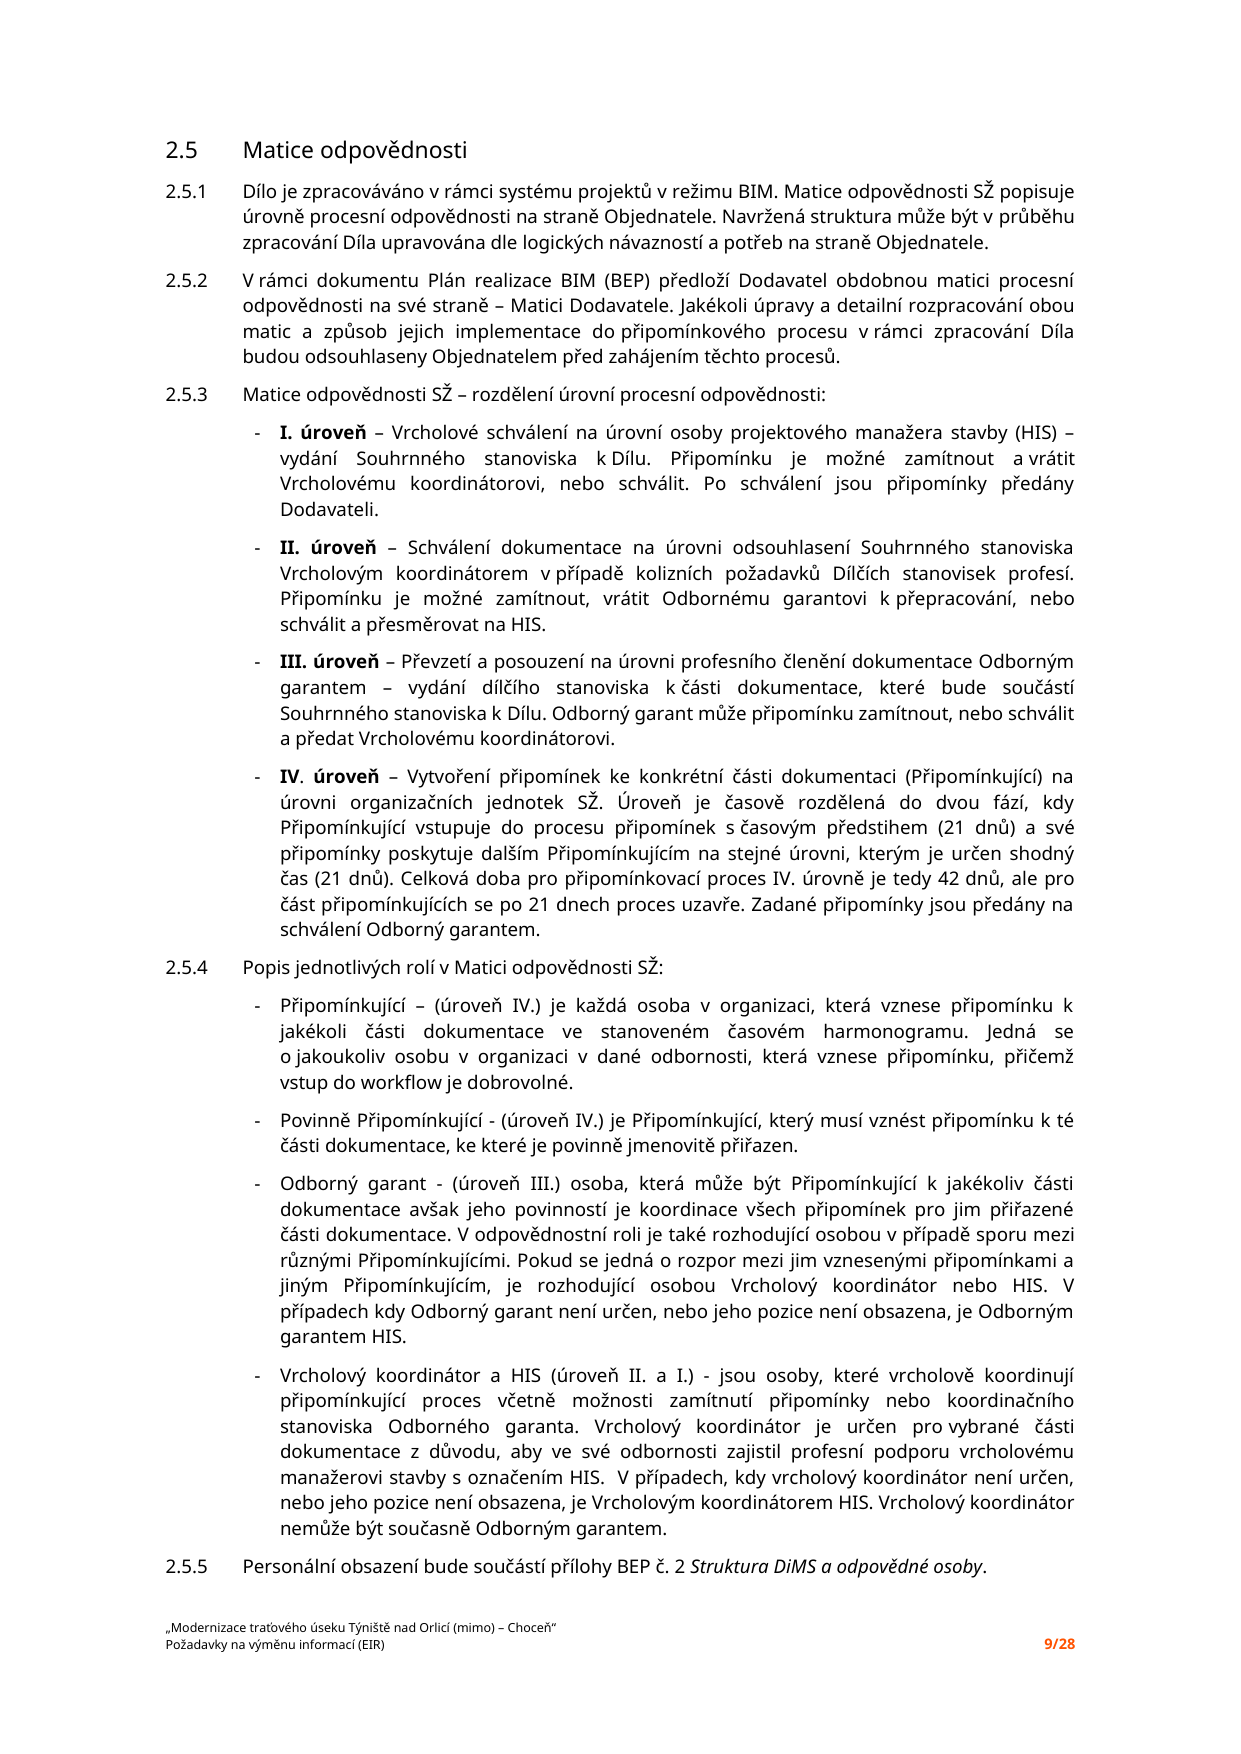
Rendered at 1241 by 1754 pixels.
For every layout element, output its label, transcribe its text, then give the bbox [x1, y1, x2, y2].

list Odborný garant - (úroveň III.) osoba, která může být Připomínkující k jakékoliv části dokumentace avšak jeho povinností je koordinace všech připomínek pro jim přiřazené části dokumentace. V odpovědnostní roli je také rozhodující osobou v případě sporu mezi různými Připomínkujícími. Pokud se jedná o rozpor mezi jim vznesenými připomínkami a jiným Připomínkujícím, je rozhodující osobou Vrcholový koordinátor nebo HIS. V případech kdy Odborný garant není určen, nebo jeho pozice není obsazena, je Odborným garantem HIS. [254, 1171, 1075, 1349]
list Připomínkující – (úroveň IV.) je každá osoba v organizaci, která vznese připomínku k jakékoli části dokumentace ve stanoveném časovém harmonogramu. Jedná se o jakoukoliv osobu v organizaci v dané odbornosti, která vznese připomínku, přičemž vstup do workflow je dobrovolné. [254, 993, 1075, 1095]
list Vrcholový koordinátor a HIS (úroveň II. a I.) - jsou osoby, které vrcholově koordinují připomínkující proces včetně možnosti zamítnutí připomínky nebo koordinačního stanoviska Odborného garanta. Vrcholový koordinátor je určen pro vybrané části dokumentace z důvodu, aby ve své odbornosti zajistil profesní podporu vrcholovému manažerovi stavby s označením HIS. V případech, kdy vrcholový koordinátor není určen, nebo jeho pozice není obsazena, je Vrcholovým koordinátorem HIS. Vrcholový koordinátor nemůže být současně Odborným garantem. [254, 1362, 1075, 1541]
list III. úroveň – Převzetí a posouzení na úrovni profesního členění dokumentace Odborným garantem – vydání dílčího stanoviska k části dokumentace, které bude součástí Souhrnného stanoviska k Dílu. Odborný garant může připomínku zamítnout, nebo schválit a předat Vrcholovému koordinátorovi. [254, 649, 1075, 751]
list II. úroveň – Schválení dokumentace na úrovni odsouhlasení Souhrnného stanoviska Vrcholovým koordinátorem v případě kolizních požadavků Dílčích stanovisek profesí. Připomínku je možné zamítnout, vrátit Odbornému garantovi k přepracování, nebo schválit a přesměrovat na HIS. [254, 534, 1075, 636]
list I. úroveň – Vrcholové schválení na úrovní osoby projektového manažera stavby (HIS) – vydání Souhrnného stanoviska k Dílu. Připomínku je možné zamítnout a vrátit Vrcholovému koordinátorovi, nebo schválit. Po schválení jsou připomínky předány Dodavateli. [254, 420, 1075, 522]
text V rámci dokumentu Plán realizace BIM (BEP) předloží Dodavatel obdobnou matici procesní odpovědnosti na své straně – Matici Dodavatele. Jakékoli úpravy a detailní rozpracování obou matic a způsob jejich implementace do připomínkového procesu v rámci zpracování Díla budou odsouhlaseny Objednatelem před zahájením těchto procesů. [165, 267, 1075, 369]
list IV. úroveň – Vytvoření připomínek ke konkrétní části dokumentaci (Připomínkující) na úrovni organizačních jednotek SŽ. Úroveň je časově rozdělená do dvou fází, kdy Připomínkující vstupuje do procesu připomínek s časovým předstihem (21 dnů) a své připomínky poskytuje dalším Připomínkujícím na stejné úrovni, kterým je určen shodný čas (21 dnů). Celková doba pro připomínkovací proces IV. úrovně je tedy 42 dnů, ale pro část připomínkujících se po 21 dnech proces uzavře. Zadané připomínky jsou předány na schválení Odborný garantem. [254, 763, 1075, 942]
text Personální obsazení bude součástí přílohy BEP č. 2 Struktura DiMS a odpovědné osoby. [165, 1553, 1075, 1578]
text Matice odpovědnosti [165, 134, 1075, 166]
list Povinně Připomínkující - (úroveň IV.) je Připomínkující, který musí vznést připomínku k té části dokumentace, ke které je povinně jmenovitě přiřazen. [254, 1107, 1075, 1158]
text Popis jednotlivých rolí v Matici odpovědnosti SŽ: [165, 954, 1075, 980]
text Dílo je zpracováváno v rámci systému projektů v režimu BIM. Matice odpovědnosti SŽ popisuje úrovně procesní odpovědnosti na straně Objednatele. Navržená struktura může být v průběhu zpracování Díla upravována dle logických návazností a potřeb na straně Objednatele. [165, 178, 1075, 254]
text Matice odpovědnosti SŽ – rozdělení úrovní procesní odpovědnosti: [165, 382, 1075, 407]
